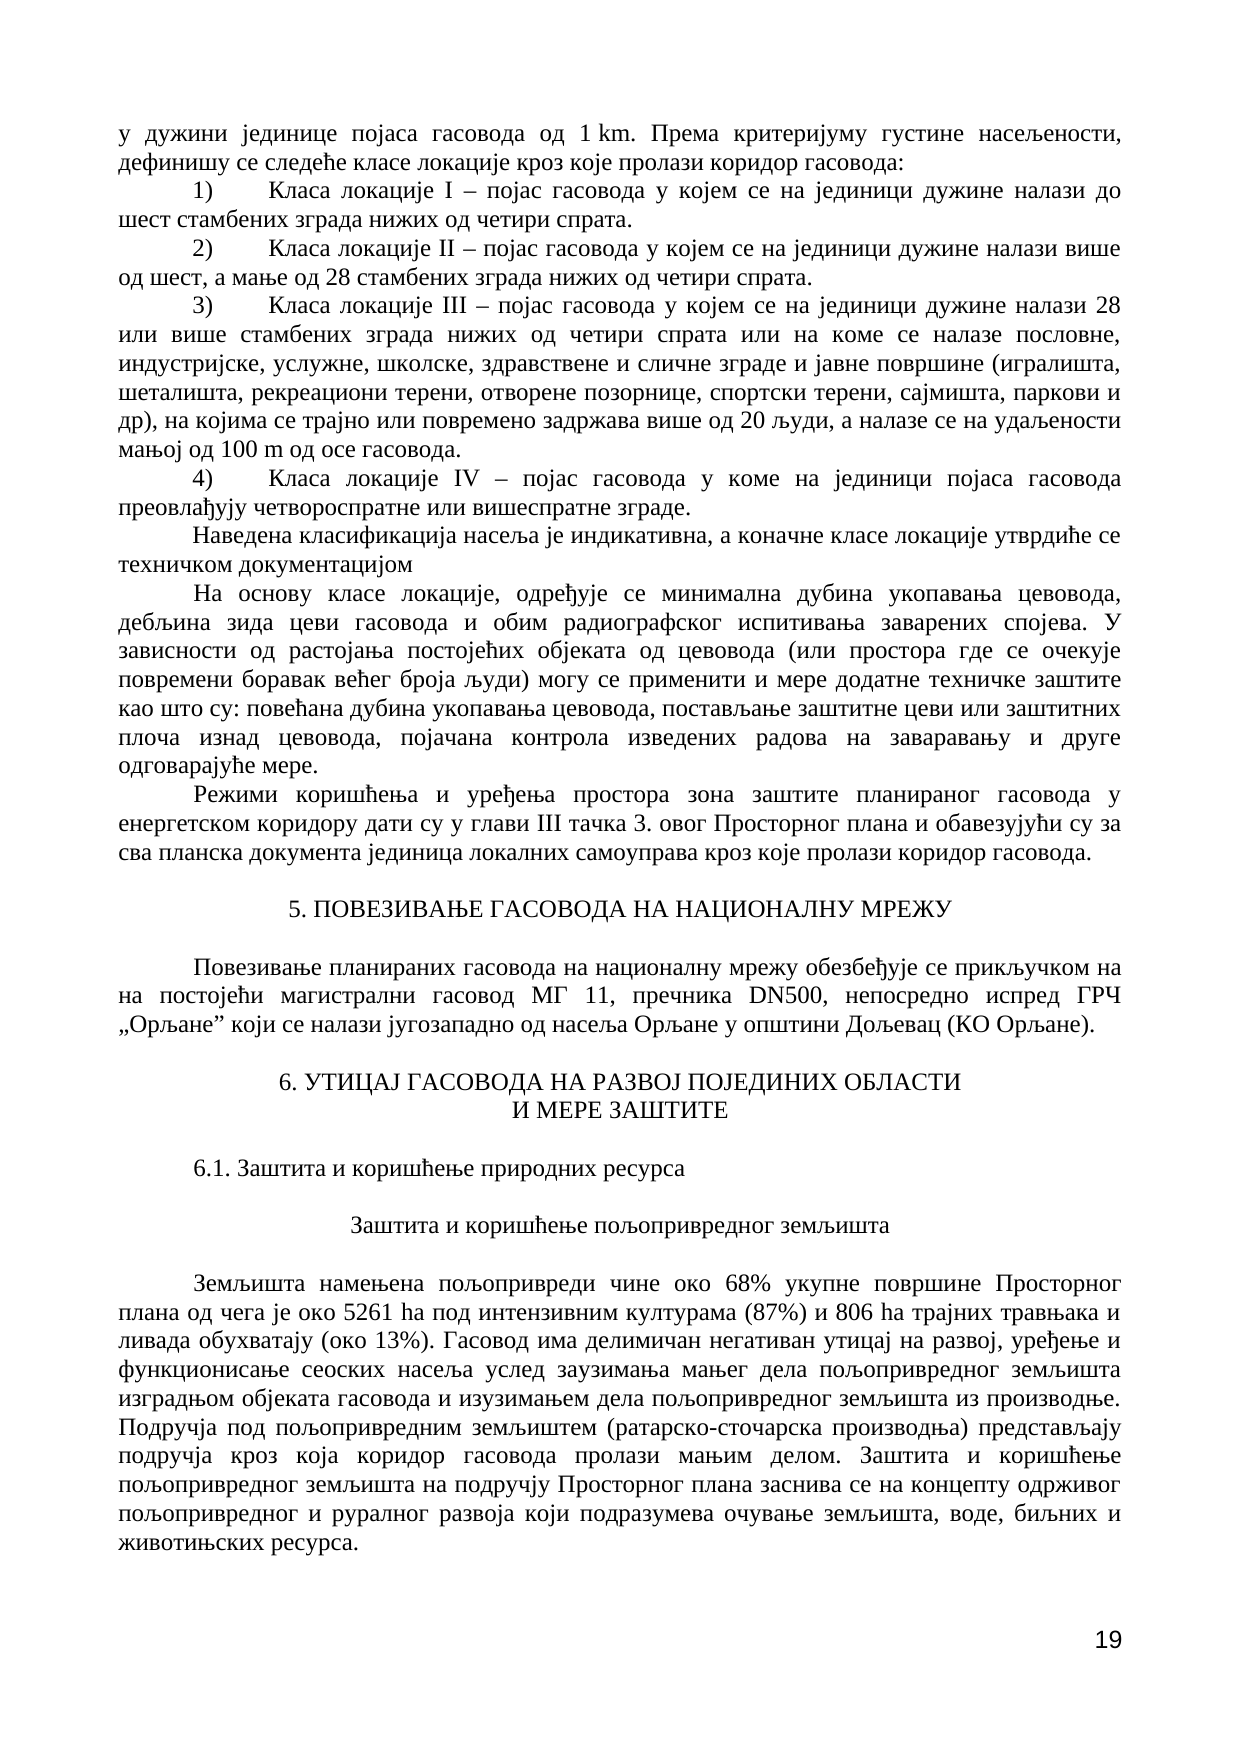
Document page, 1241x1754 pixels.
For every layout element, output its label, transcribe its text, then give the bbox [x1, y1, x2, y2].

subtitle 6. УТИЦАЈ ГАСОВОДА НА РАЗВОЈ ПОЈЕДИНИХ ОБЛАСТИ [118, 1067, 1122, 1096]
subtitle 6.1. Заштита и коришћење природних ресурса [118, 1153, 1122, 1182]
text Наведена класификација насеља је индикативна, а коначне класе локације утврдиће се техничком документацијом [118, 521, 1122, 578]
list Класа локације IV – појас гасовода у коме на јединици појаса гасовода преовлађују четвороспратне или вишеспратне зграде. [118, 463, 1122, 521]
text На основу класе локације, одређује се минимална дубина укопавања цевовода, дебљина зида цеви гасовода и обим радиографског испитивања заварених спојева. У зависности од растојања постојећих објеката од цевовода (или простора где се очекује повремени боравак већег броја људи) могу се применити и мере додатне техничке заштите као што су: повећана дубина укопавања цевовода, постављање заштитне цеви или заштитних плоча изнад цевовода, појачана контрола изведених радова на заваравању и друге одговарајуће мере. [118, 578, 1122, 779]
list Класа локације III – појас гасовода у којем се на јединици дужине налази 28 или више стамбених зграда нижих од четири спрата или на коме се налазе пословне, индустријске, услужне, школске, здравствене и сличне зграде и јавне површине (игралишта, шеталишта, рекреациони терени, отворене позорнице, спортски терени, сајмишта, паркови и др), на којима се трајно или повремено задржава више од 20 људи, а налазе се на удаљености мањој од 100 m од осе гасовода. [118, 291, 1122, 463]
subtitle Заштита и коришћење пољопривредног земљишта [118, 1211, 1122, 1239]
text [118, 118, 1122, 176]
list Класа локације II – појас гасовода у којем се на јединици дужине налази више од шест, а мање од 28 стамбених зграда нижих од четири спрата. [118, 233, 1122, 291]
text Режими коришћења и уређења простора зона заштите планираног гасовода у енергетском коридору дати су у глави III тачка 3. овог Просторног плана и обавезујући су за сва планска документа јединица локалних самоуправа кроз које пролази коридор гасовода. [118, 779, 1122, 866]
subtitle 5. ПОВЕЗИВАЊЕ ГАСОВОДА НА НАЦИОНАЛНУ МРЕЖУ [118, 894, 1122, 923]
list Класа локације I – појас гасовода у којем се на јединици дужине налази до шест стамбених зграда нижих од четири спрата. [118, 176, 1122, 233]
text Земљишта намењена пољопривреди чине око 68% укупне површине Просторног плана од чега је око 5261 ha под интензивним културама (87%) и 806 ha трајних травњака и ливада обухватају (око 13%). Гасовод има делимичан негативан утицај на развој, уређење и функционисање сеоских насеља услед заузимања мањег дела пољопривредног земљишта изградњом објеката гасовода и изузимањем дела пољопривредног земљишта из производње. Подручја под пољопривредним земљиштем (ратарско-сточарска производња) представљају подручја кроз која коридор гасовода пролази мањим делом. Заштита и коришћење пољопривредног земљишта на подручју Просторног плана заснива се на концепту одрживог пољопривредног и руралног развоја који подразумева очување земљишта, воде, биљних и животињских ресурса. [118, 1268, 1122, 1556]
text Повезивање планираних гасовода на националну мрежу обезбеђује се прикључком на на постојећи магистрални гасовод МГ 11, пречника DN500, непосредно испред ГРЧ „Орљане” који се налази југозападно од насеља Орљане у општини Дољевац (КО Орљане). [118, 952, 1122, 1038]
subtitle И МЕРЕ ЗАШТИТЕ [118, 1096, 1122, 1124]
